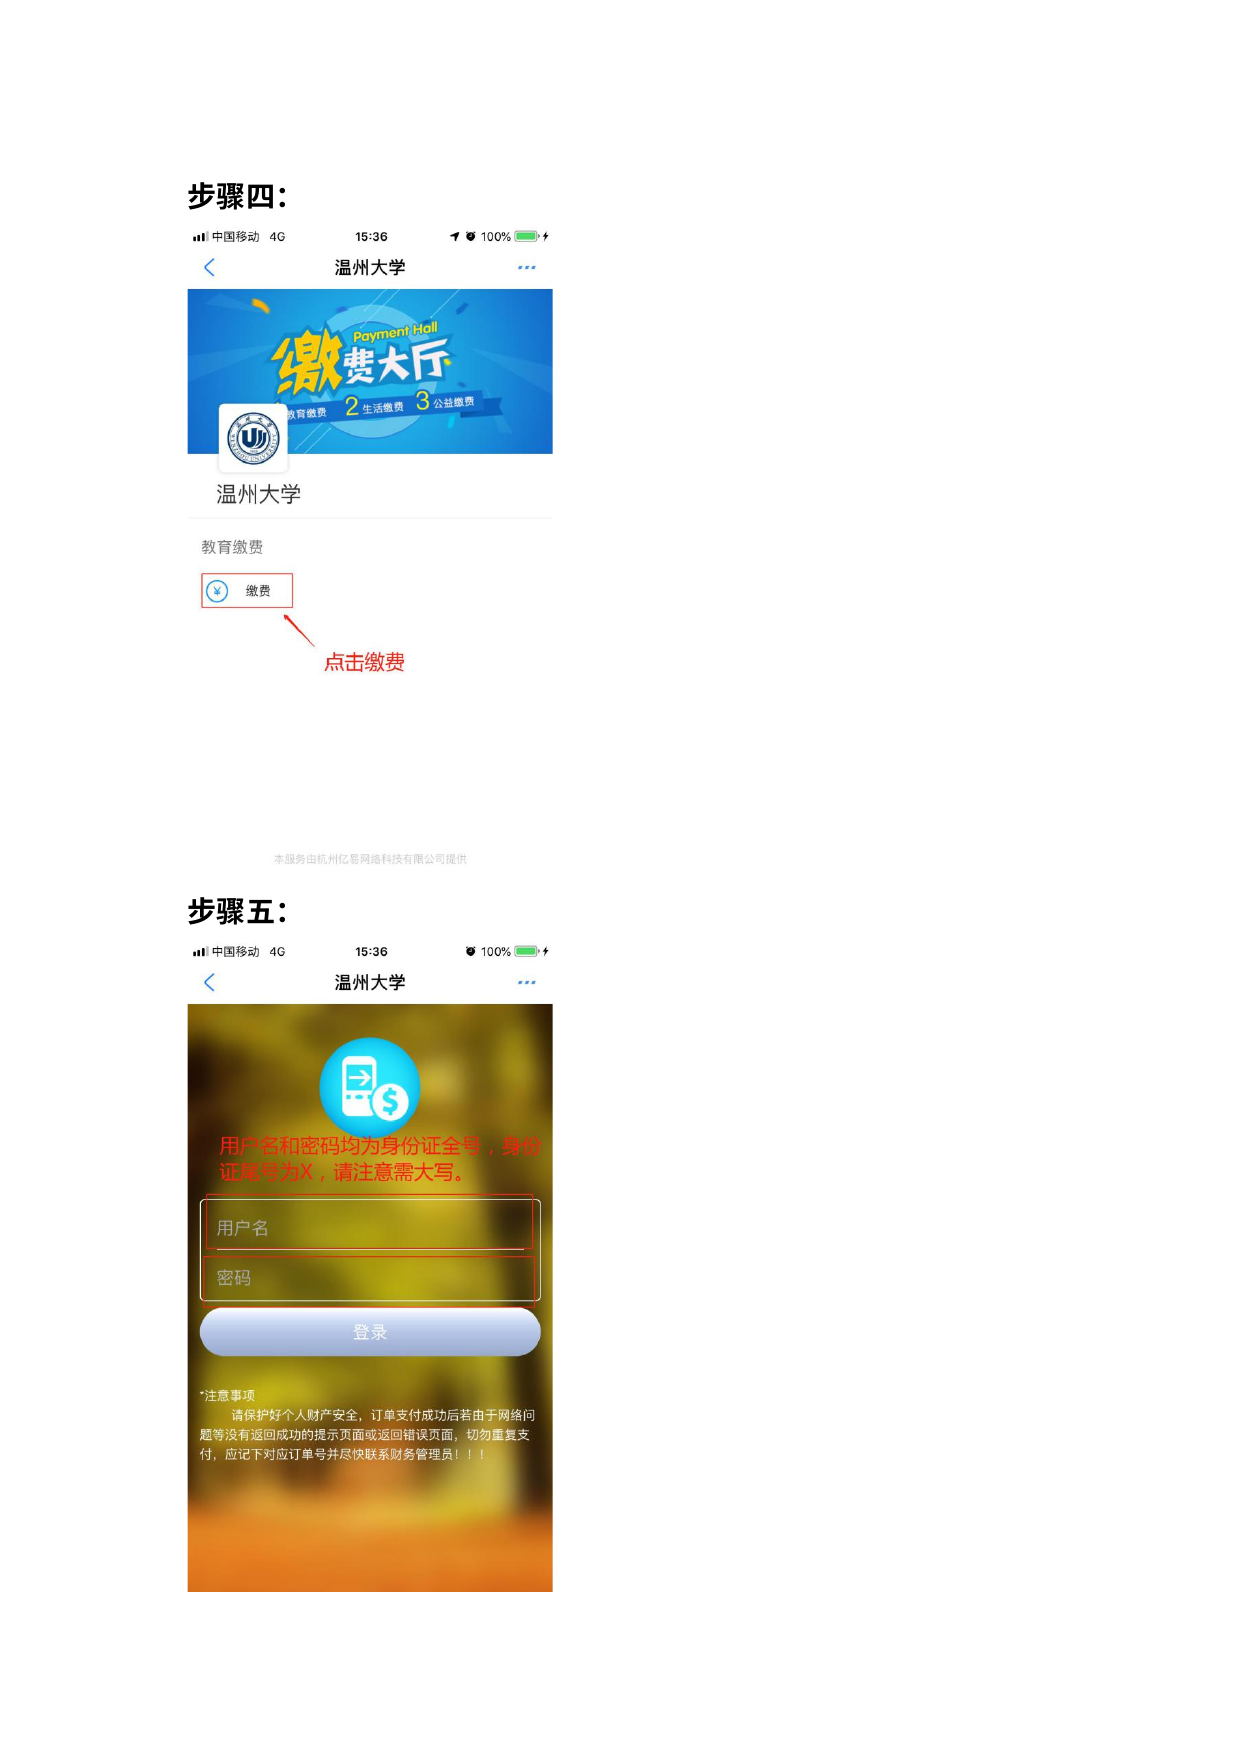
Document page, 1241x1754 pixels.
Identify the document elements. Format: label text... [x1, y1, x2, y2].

picture [187, 227, 553, 877]
picture [187, 942, 553, 1592]
list 步骤四： [187, 162, 1053, 227]
list 步骤五： [187, 877, 1053, 942]
